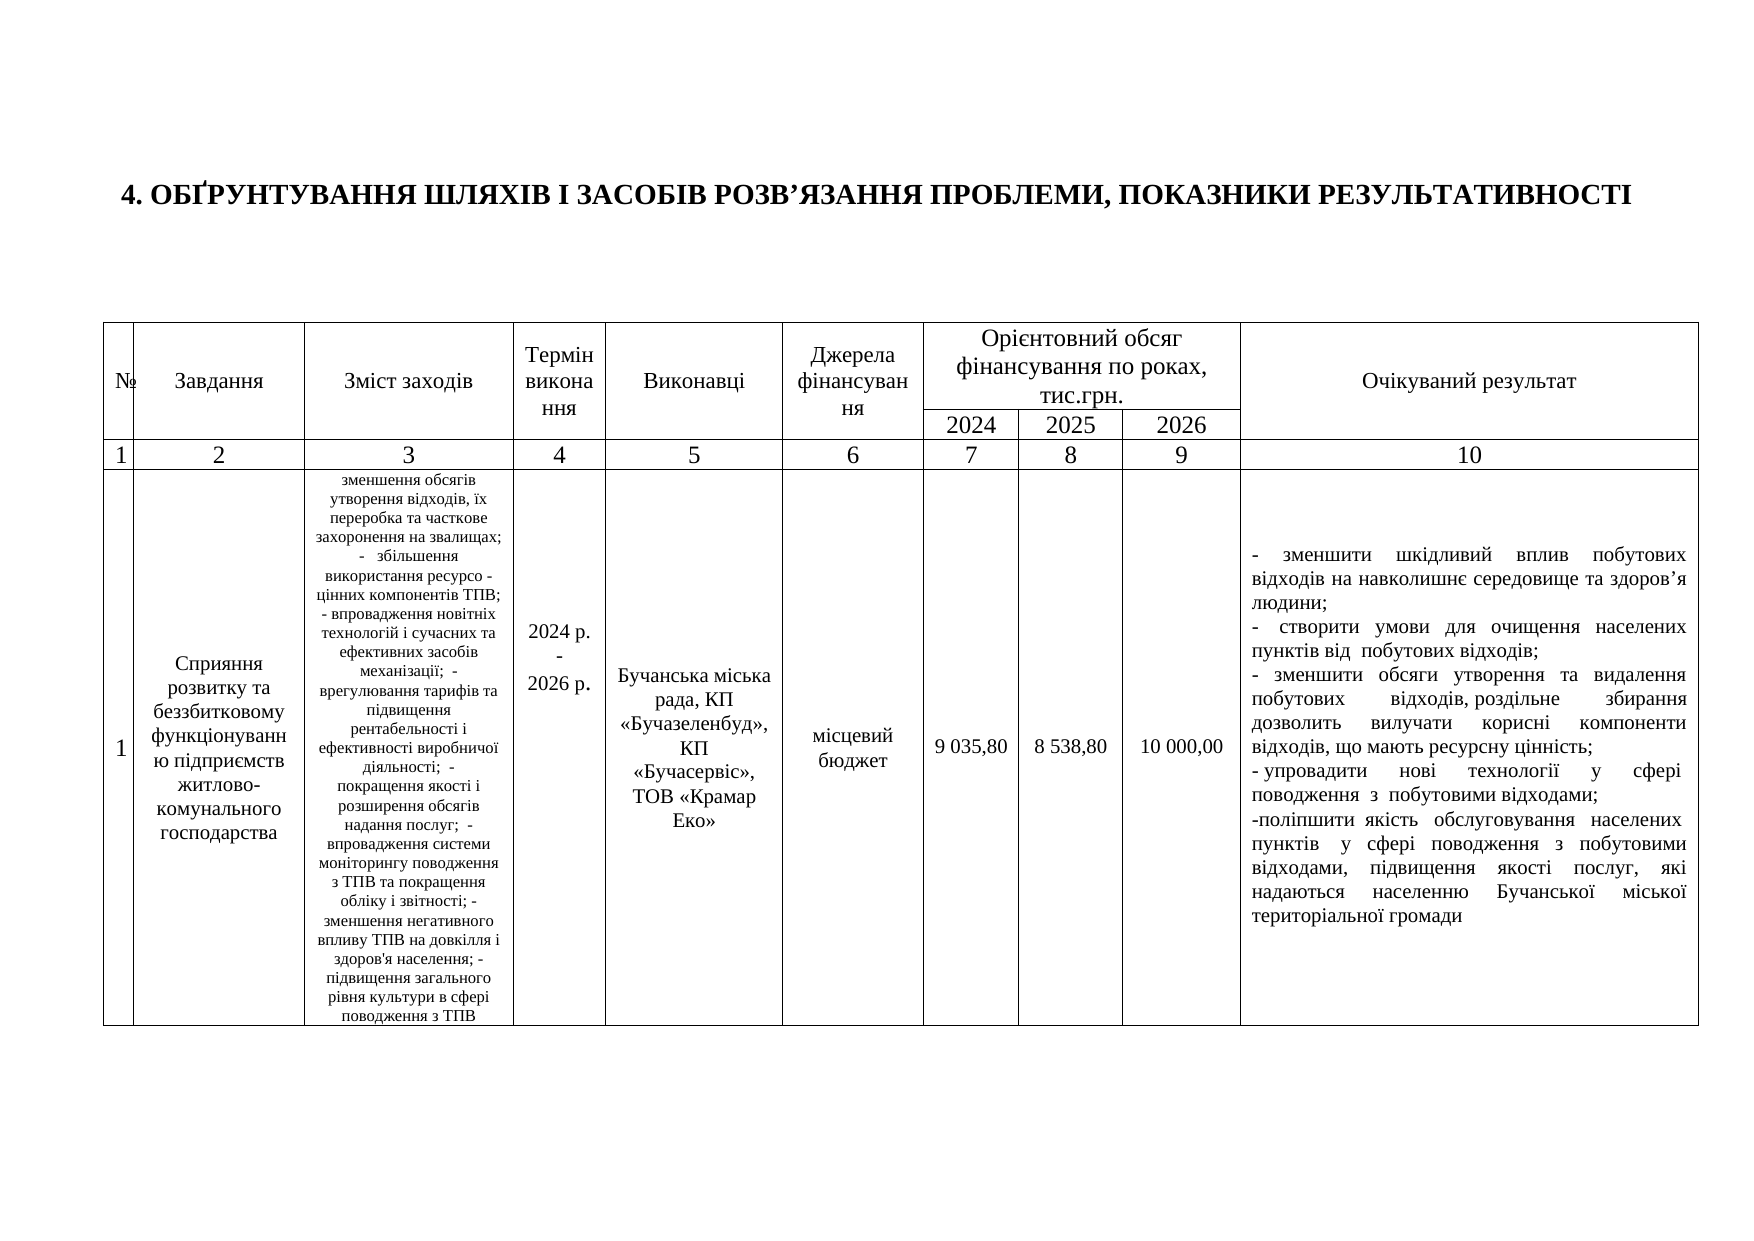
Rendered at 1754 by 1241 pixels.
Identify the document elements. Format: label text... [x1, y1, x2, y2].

table_cell 3 [305, 440, 513, 468]
table_cell 9 035,80 [924, 470, 1018, 1025]
table_cell 2025 [1019, 410, 1122, 439]
table_cell 2024 р. - 2026 р. [514, 470, 605, 1025]
table_header № [104, 323, 133, 439]
text 4. Обґрунтування шляхів і засобів розв’язання проблеми, показники результативності [89, 177, 1665, 210]
table_cell 10 000,00 [1123, 470, 1240, 1025]
table_cell зменшення обсягів утворення відходів, їх переробка та часткове захоронення на звалищах; - збільшення використання ресурсо - цінних компонентів ТПВ; - впровадження новітніх технологій і сучасних та ефективних засобів механізації; - врегулювання тарифів та підвищення рентабельності і ефективності виробничої діяльності; - покращення якості і розширення обсягів надання послуг; - впровадження системи моніторингу поводження з ТПВ та покращення обліку і звітності; - зменшення негативного впливу ТПВ на довкілля і здоров'я населення; - підвищення загального рівня культури в сфері поводження з ТПВ [305, 470, 513, 1025]
table_cell 4 [514, 440, 605, 468]
table_header Очікуваний результат [1241, 323, 1698, 439]
table_cell 7 [924, 440, 1018, 468]
table_cell Сприяння розвитку та беззбитковому функціонуванню підприємств житлово-комунального господарства [134, 470, 304, 1025]
table_cell - зменшити шкідливий вплив побутових відходів на навколишнє середовище та здоров’я людини; - створити умови для очищення населених пунктів від побутових відходів; - зменшити обсяги утворення та видалення побутових відходів, роздільне збирання дозволить вилучати корисні компоненти відходів, що мають ресурсну цінність; - упровадити нові технології у сфері поводження з побутовими відходами; -поліпшити якість обслуговування населених пунктів у сфері поводження з побутовими відходами, підвищення якості послуг, які надаються населенню Бучанської міської територіальної громади [1241, 470, 1698, 1025]
table_header Термін виконання [514, 323, 605, 439]
table_header Зміст заходів [305, 323, 513, 439]
table_cell 9 [1123, 440, 1240, 468]
table_cell 2 [134, 440, 304, 468]
table_cell 10 [1241, 440, 1698, 468]
table_cell 1 [104, 440, 133, 468]
table_cell 8 [1019, 440, 1122, 468]
table_cell 1 [104, 470, 133, 1025]
table_header Виконавці [606, 323, 782, 439]
table_header Орієнтовний обсяг фінансування по роках, тис.грн. [924, 323, 1240, 409]
table_cell місцевий бюджет [783, 470, 923, 1025]
table_cell 6 [783, 440, 923, 468]
table_cell 8 538,80 [1019, 470, 1122, 1025]
table_cell 2024 [924, 410, 1018, 439]
table_header Джерела фінансування [783, 323, 923, 439]
table_cell 5 [606, 440, 782, 468]
table_header Завдання [134, 323, 304, 439]
table_cell Бучанська міська рада, КП «Бучазеленбуд», КП «Бучасервіс», ТОВ «Крамар Еко» [606, 470, 782, 1025]
table_cell 2026 [1123, 410, 1240, 439]
